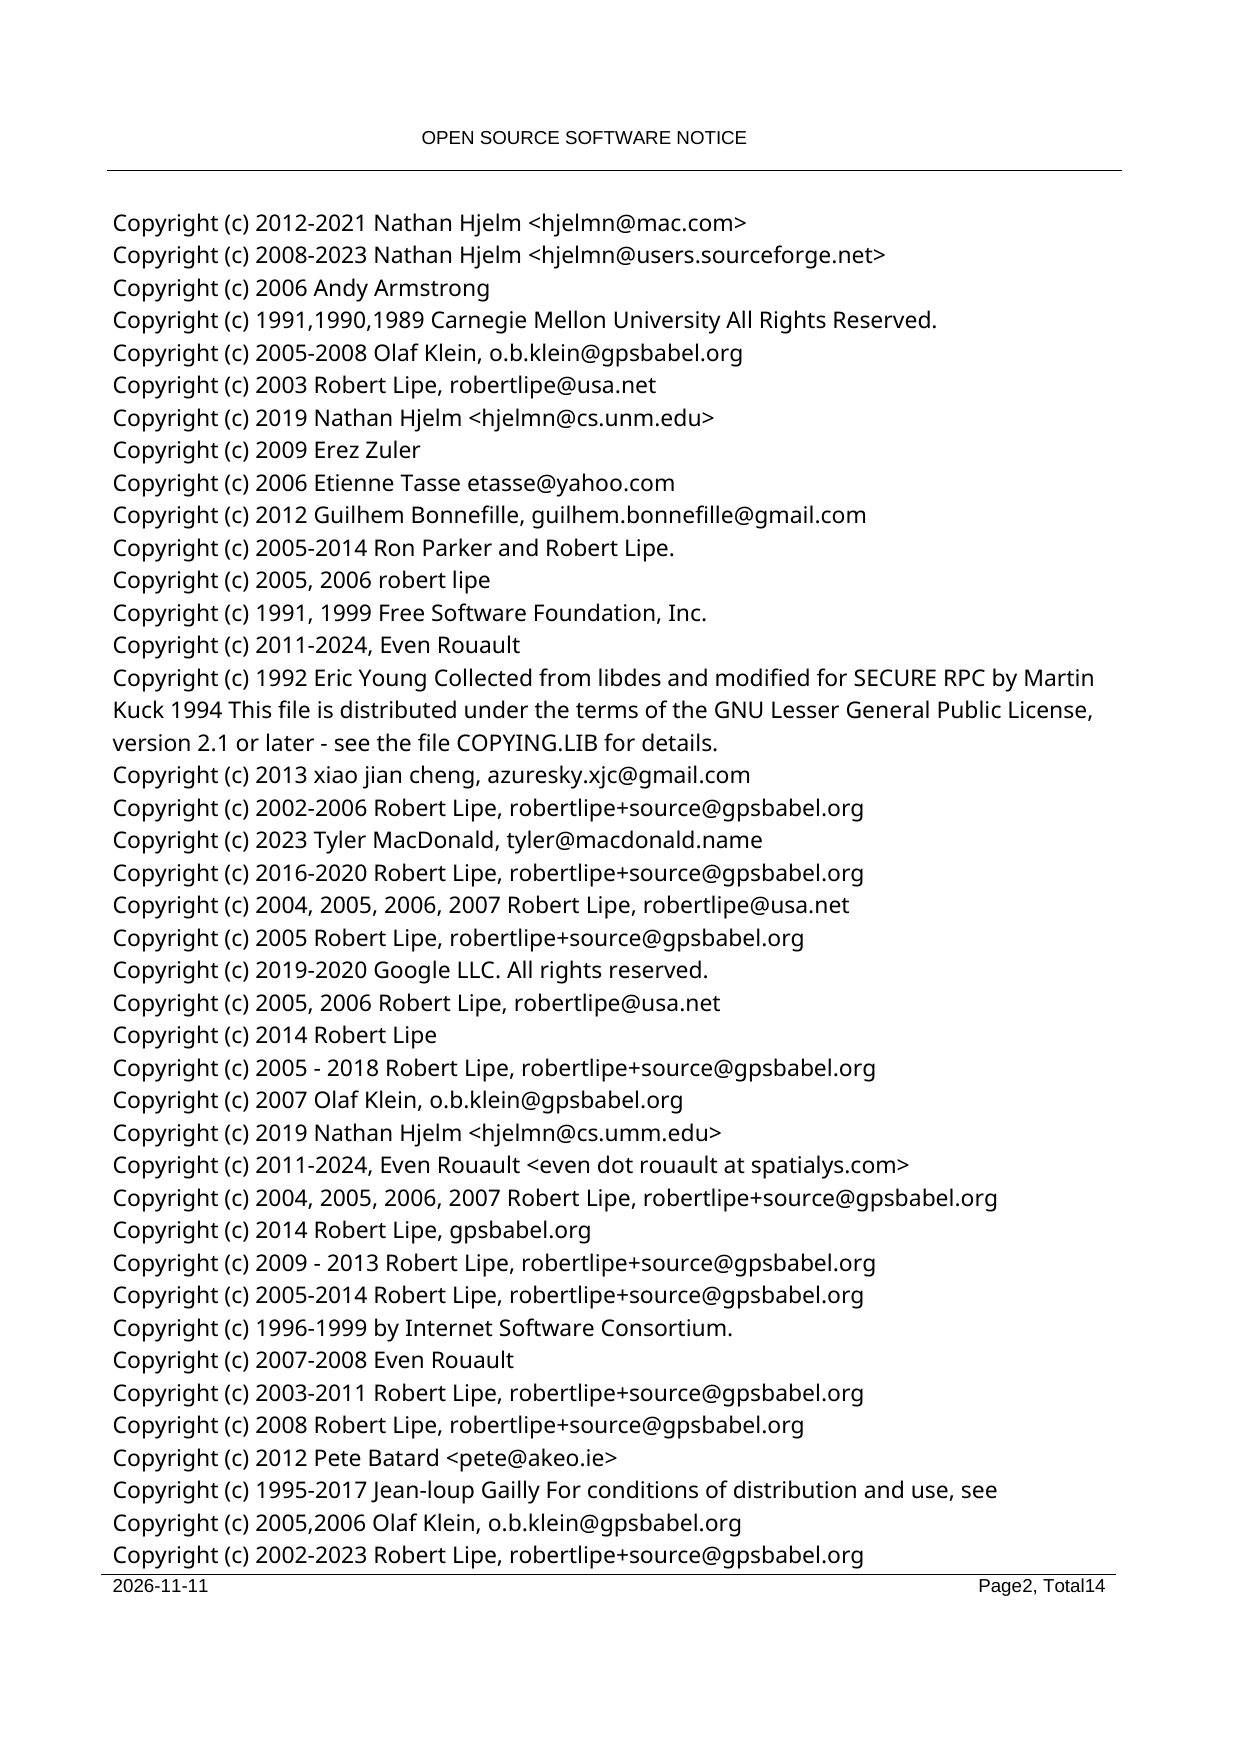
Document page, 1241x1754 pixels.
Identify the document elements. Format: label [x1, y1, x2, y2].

text [112, 206, 1128, 1571]
